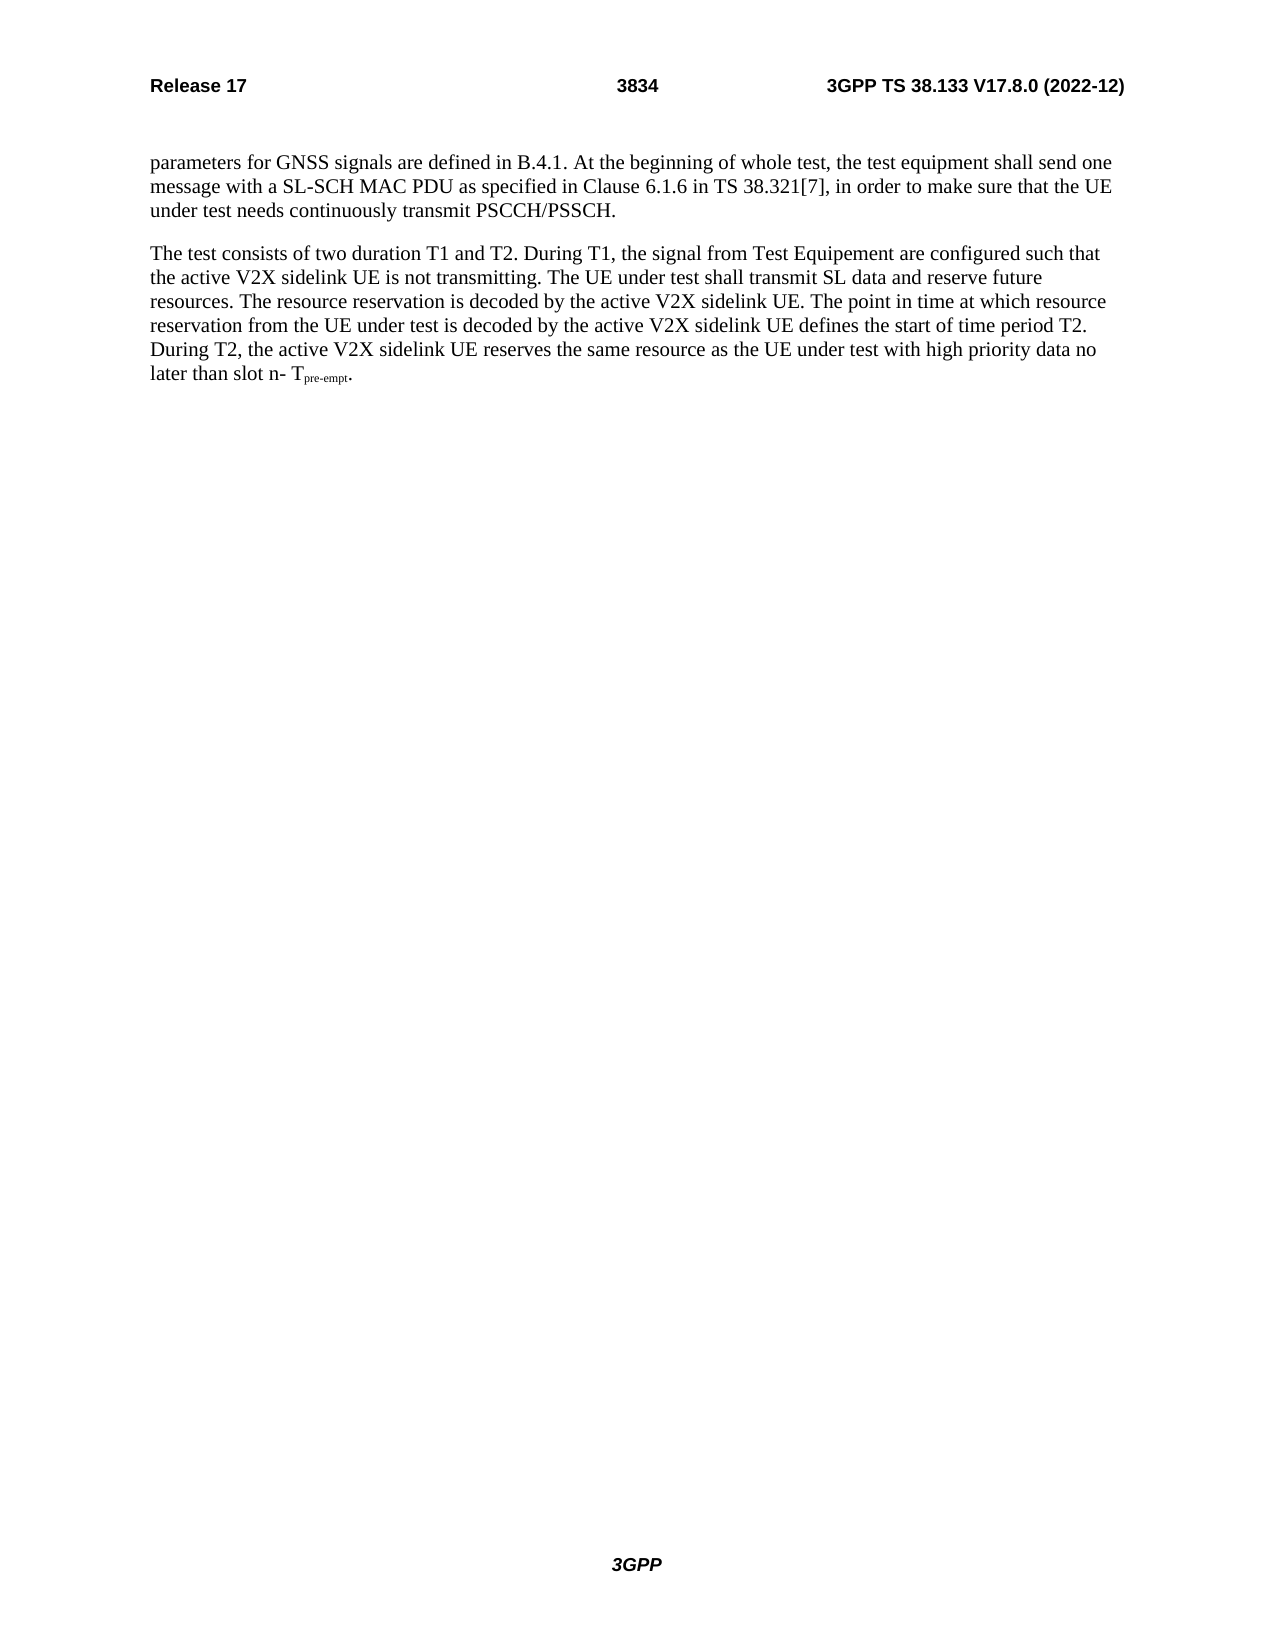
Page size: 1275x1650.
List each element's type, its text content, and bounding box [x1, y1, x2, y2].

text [150, 150, 1125, 222]
text The test consists of two duration T1 and T2. During T1, the signal from Test Equipement are configured such that the active V2X sidelink UE is not transmitting. The UE under test shall transmit SL data and reserve future resources. The resource reservation is decoded by the active V2X sidelink UE. The point in time at which resource reservation from the UE under test is decoded by the active V2X sidelink UE defines the start of time period T2. During T2, the active V2X sidelink UE reserves the same resource as the UE under test with high priority data no later than slot n- Tpre-empt. [150, 241, 1125, 385]
